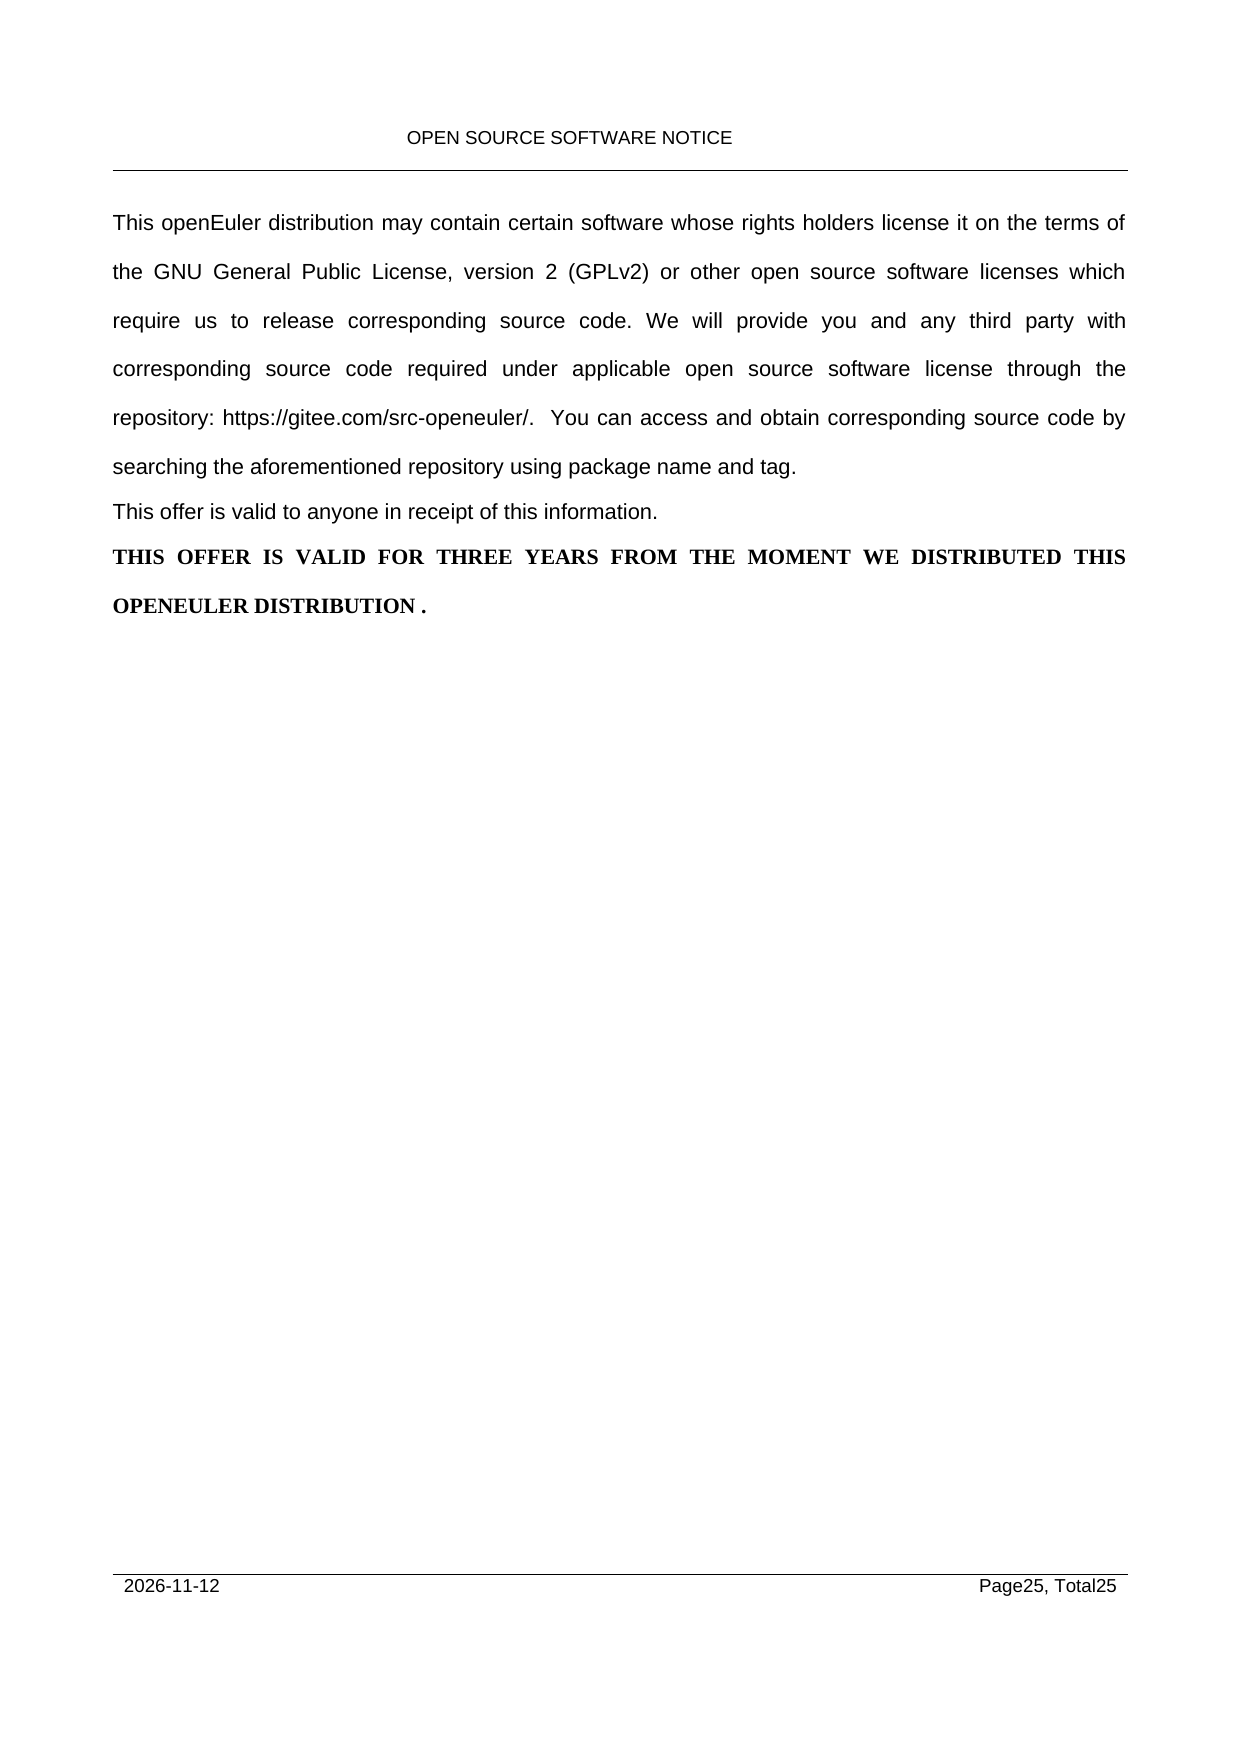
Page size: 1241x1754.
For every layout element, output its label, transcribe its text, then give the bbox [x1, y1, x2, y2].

text This openEuler distribution may contain certain software whose rights holders license it on the terms of the GNU General Public License, version 2 (GPLv2) or other open source software licenses which require us to release corresponding source code. We will provide you and any third party with corresponding source code required under applicable open source software license through the repository: https://gitee.com/src-openeuler/. You can access and obtain corresponding source code by searching the aforementioned repository using package name and tag. [112, 206, 1128, 483]
text This offer is valid to anyone in receipt of this information. [112, 495, 1128, 528]
text THIS OFFER IS VALID FOR THREE YEARS FROM THE MOMENT WE DISTRIBUTED THIS OPENEULER DISTRIBUTION . [112, 540, 1128, 622]
